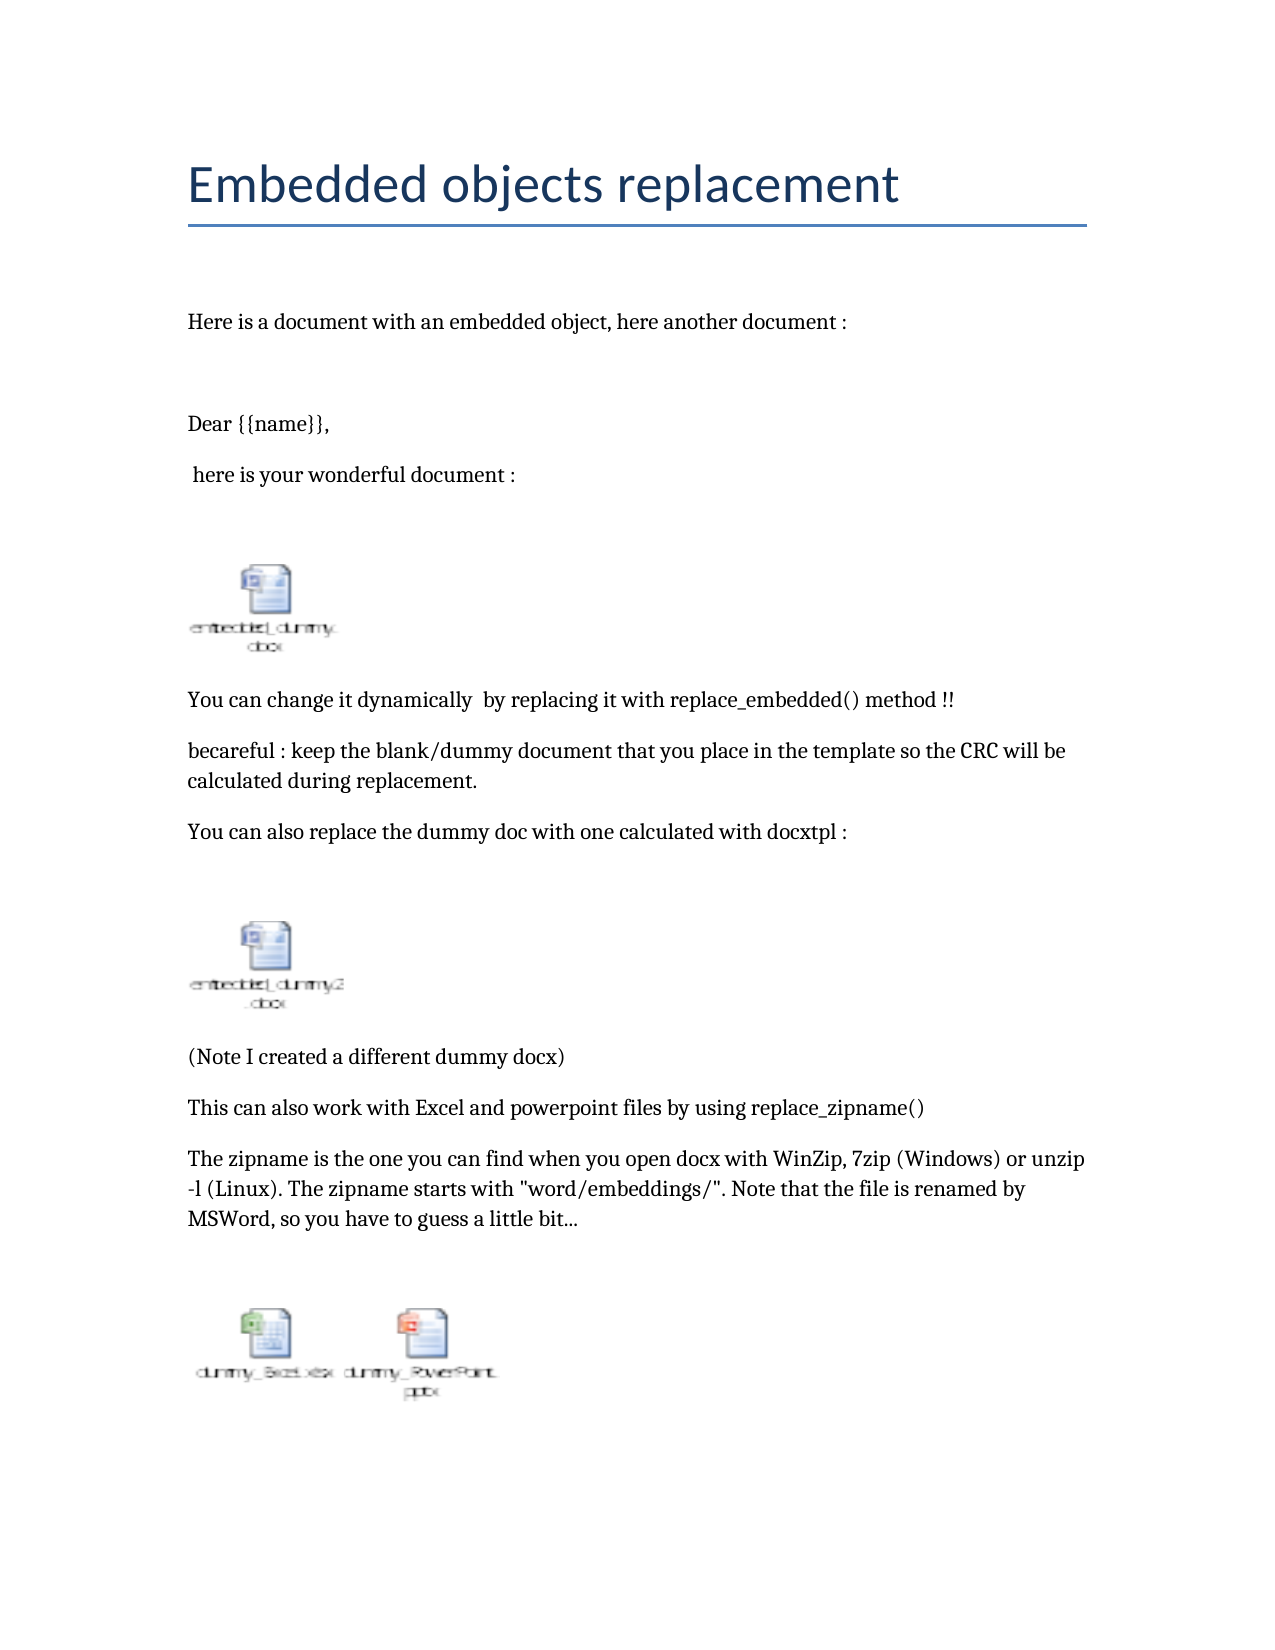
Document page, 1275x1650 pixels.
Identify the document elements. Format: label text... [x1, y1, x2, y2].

text becareful : keep the blank/dummy document that you place in the template so the CRC will be calculated during replacement. [187, 738, 1087, 794]
text This can also work with Excel and powerpoint files by using replace_zipname() [187, 1095, 1087, 1121]
text here is your wonderful document : [187, 462, 1087, 488]
title Embedded objects replacement [187, 150, 1087, 227]
text (Note I created a different dummy docx) [187, 1044, 1087, 1070]
text Here is a document with an embedded object, here another document : [187, 309, 1087, 335]
text You can change it dynamically by replacing it with replace_embedded() method !! [187, 687, 1087, 713]
text The zipname is the one you can find when you open docx with WinZip, 7zip (Windows) or unzip -l (Linux). The zipname starts with "word/embeddings/". Note that the file is renamed by MSWord, so you have to guess a little bit... [187, 1146, 1087, 1232]
text Dear {{name}}, [187, 411, 1087, 437]
text You can also replace the dummy doc with one calculated with docxtpl : [187, 819, 1087, 845]
